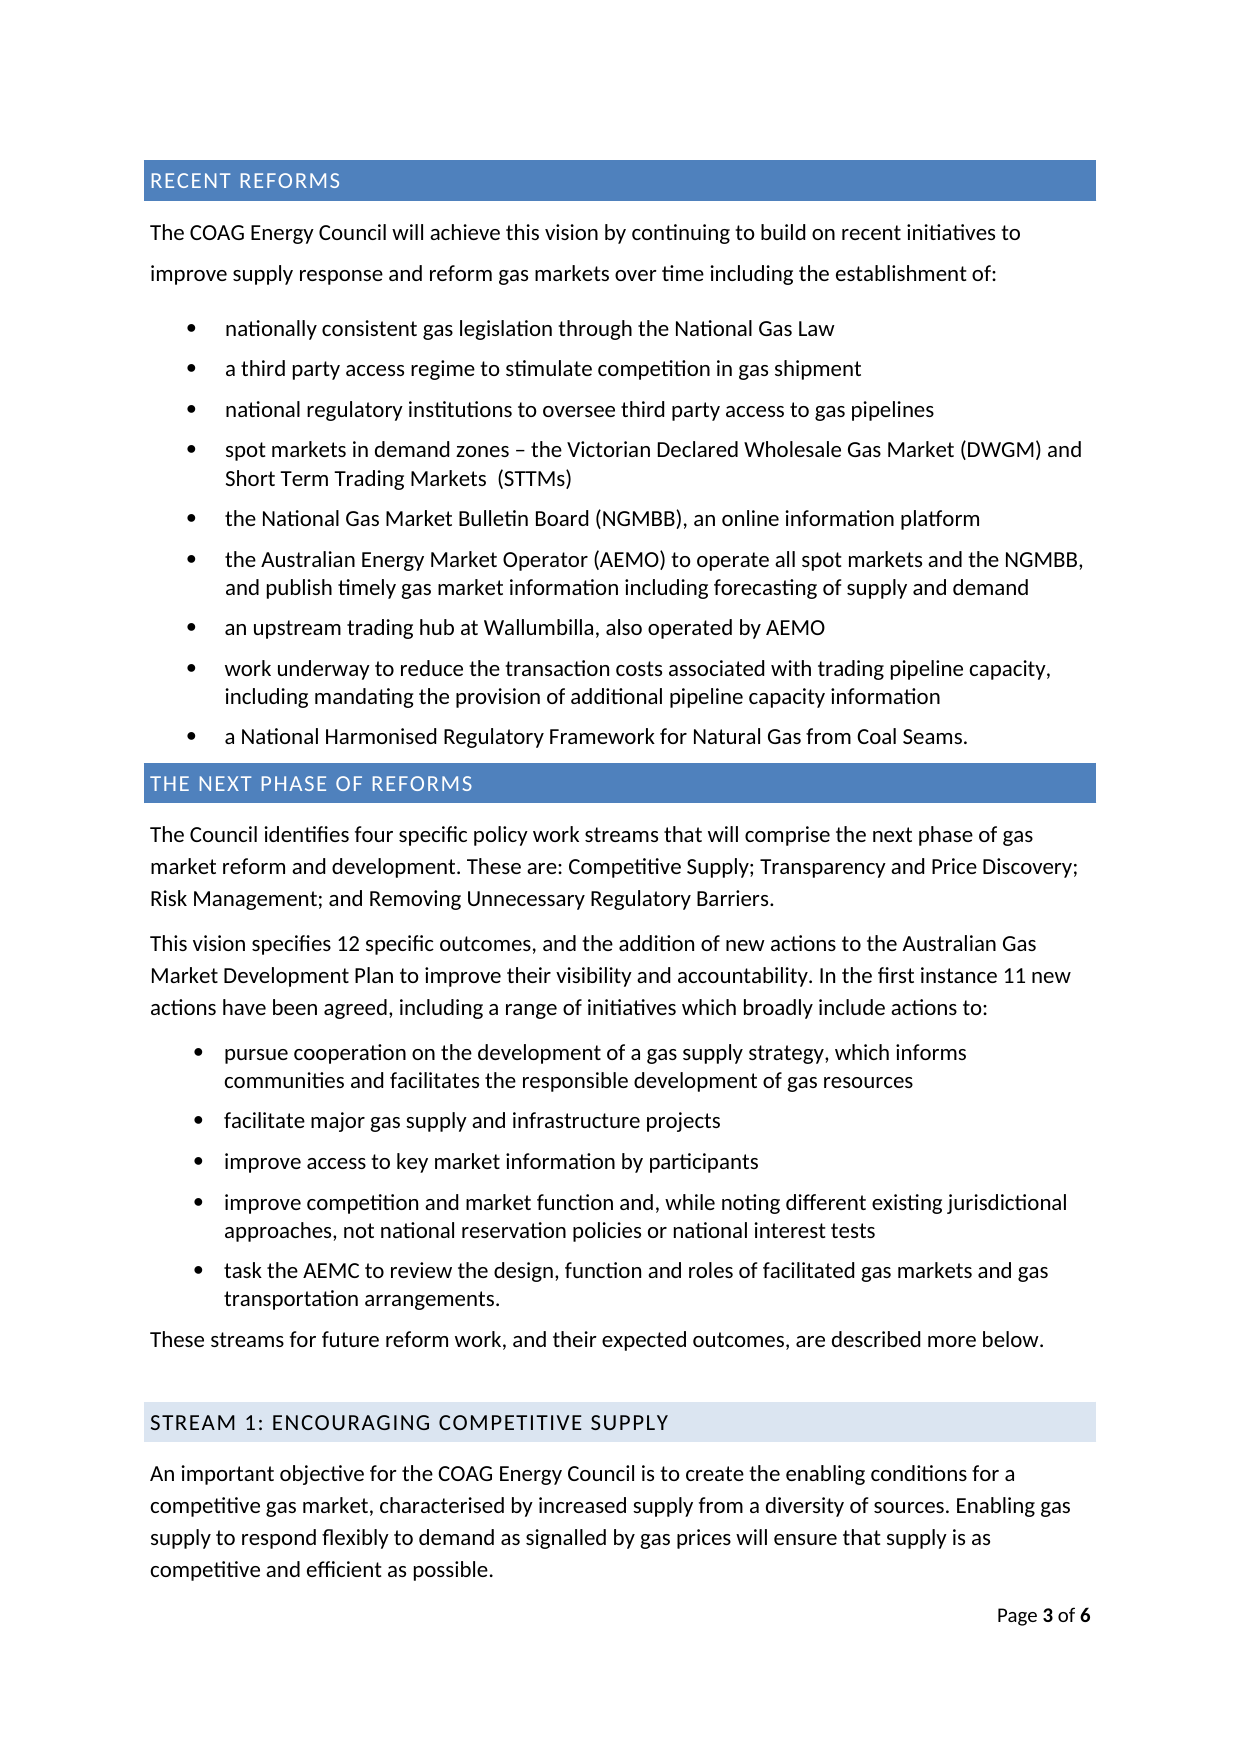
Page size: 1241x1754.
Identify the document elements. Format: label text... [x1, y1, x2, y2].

list an upstream trading hub at Wallumbilla, also operated by AEMO [187, 613, 1090, 641]
list a third party access regime to stimulate competition in gas shipment [187, 354, 1090, 383]
list the Australian Energy Market Operator (AEMO) to operate all spot markets and the NGMBB, and publish timely gas market information including forecasting of supply and demand [187, 545, 1090, 601]
text This vision specifies 12 specific outcomes, and the addition of new actions to the Australian Gas Market Development Plan to improve their visibility and accountability. In the first instance 11 new actions have been agreed, including a range of initiatives which broadly include actions to: [150, 929, 1090, 1021]
text RECENT REformS [150, 167, 1090, 195]
text THE NEXT PHASE OF REformS [150, 769, 1090, 797]
text An important objective for the COAG Energy Council is to create the enabling conditions for a competitive gas market, characterised by increased supply from a diversity of sources. Enabling gas supply to respond flexibly to demand as signalled by gas prices will ensure that supply is as competitive and efficient as possible. [150, 1459, 1090, 1583]
text The COAG Energy Council will achieve this vision by continuing to build on recent initiatives to improve supply response and reform gas markets over time including the establishment of: [150, 218, 1090, 288]
list spot markets in demand zones – the Victorian Declared Wholesale Gas Market (DWGM) and Short Term Trading Markets (STTMs) [187, 436, 1090, 492]
list task the AEMC to review the design, function and roles of facilitated gas markets and gas transportation arrangements. [194, 1256, 1090, 1312]
list national regulatory institutions to oversee third party access to gas pipelines [187, 395, 1090, 423]
list work underway to reduce the transaction costs associated with trading pipeline capacity, including mandating the provision of additional pipeline capacity information [187, 654, 1090, 710]
list the National Gas Market Bulletin Board (NGMBB), an online information platform [187, 504, 1090, 532]
text These streams for future reform work, and their expected outcomes, are described more below. [150, 1325, 1090, 1385]
list facilitate major gas supply and infrastructure projects [194, 1107, 1090, 1135]
text STREAM 1: ENCOURAGING Competitive Supply [150, 1408, 1090, 1436]
list improve access to key market information by participants [194, 1147, 1090, 1175]
list a National Harmonised Regulatory Framework for Natural Gas from Coal Seams. [187, 722, 1090, 750]
list nationally consistent gas legislation through the National Gas Law [187, 314, 1090, 342]
text The Council identifies four specific policy work streams that will comprise the next phase of gas market reform and development. These are: Competitive Supply; Transparency and Price Discovery; Risk Management; and Removing Unnecessary Regulatory Barriers. [150, 820, 1090, 912]
list pursue cooperation on the development of a gas supply strategy, which informs communities and facilitates the responsible development of gas resources [194, 1038, 1090, 1094]
list improve competition and market function and, while noting different existing jurisdictional approaches, not national reservation policies or national interest tests [194, 1188, 1090, 1244]
